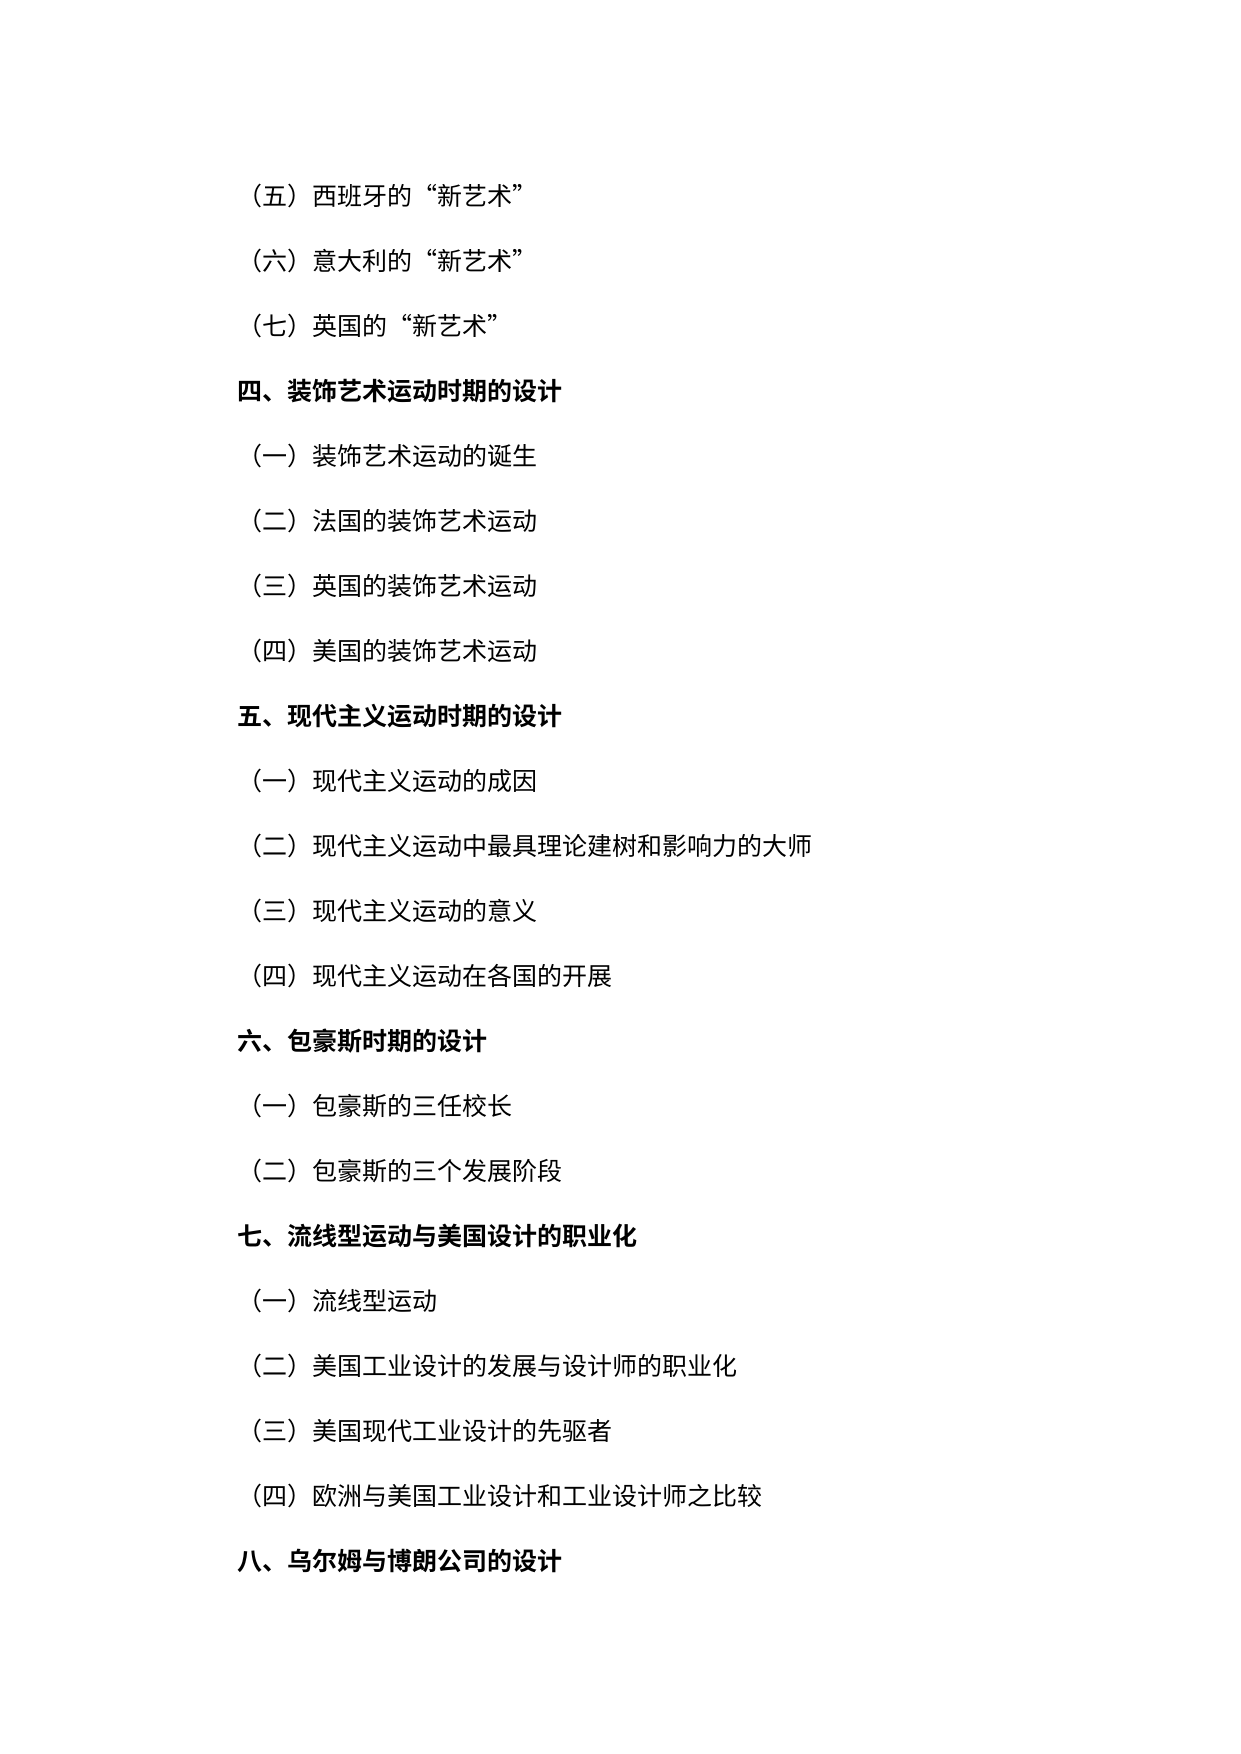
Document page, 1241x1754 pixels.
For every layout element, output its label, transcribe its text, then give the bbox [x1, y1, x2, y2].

text （二）法国的装饰艺术运动 [187, 487, 1053, 552]
text （一）流线型运动 [187, 1267, 1053, 1332]
text （二）现代主义运动中最具理论建树和影响力的大师 [187, 812, 1053, 877]
text （四）美国的装饰艺术运动 [187, 617, 1053, 682]
text 六、包豪斯时期的设计 [187, 1007, 1053, 1072]
text 四、装饰艺术运动时期的设计 [187, 357, 1053, 422]
text （六）意大利的“新艺术” [187, 227, 1053, 292]
text 五、现代主义运动时期的设计 [187, 682, 1053, 747]
text （二）美国工业设计的发展与设计师的职业化 [187, 1332, 1053, 1397]
text （七）英国的“新艺术” [187, 292, 1053, 357]
text 七、流线型运动与美国设计的职业化 [187, 1202, 1053, 1267]
text （四）欧洲与美国工业设计和工业设计师之比较 [187, 1462, 1053, 1527]
text （一）装饰艺术运动的诞生 [187, 422, 1053, 487]
text （三）现代主义运动的意义 [187, 877, 1053, 942]
text （一）包豪斯的三任校长 [187, 1072, 1053, 1137]
text （三）美国现代工业设计的先驱者 [187, 1397, 1053, 1462]
text （二）包豪斯的三个发展阶段 [187, 1137, 1053, 1202]
text 八、乌尔姆与博朗公司的设计 [187, 1527, 1053, 1592]
text （三）英国的装饰艺术运动 [187, 552, 1053, 617]
text （四）现代主义运动在各国的开展 [187, 942, 1053, 1007]
text （一）现代主义运动的成因 [187, 747, 1053, 812]
text （五）西班牙的“新艺术” [187, 162, 1053, 227]
